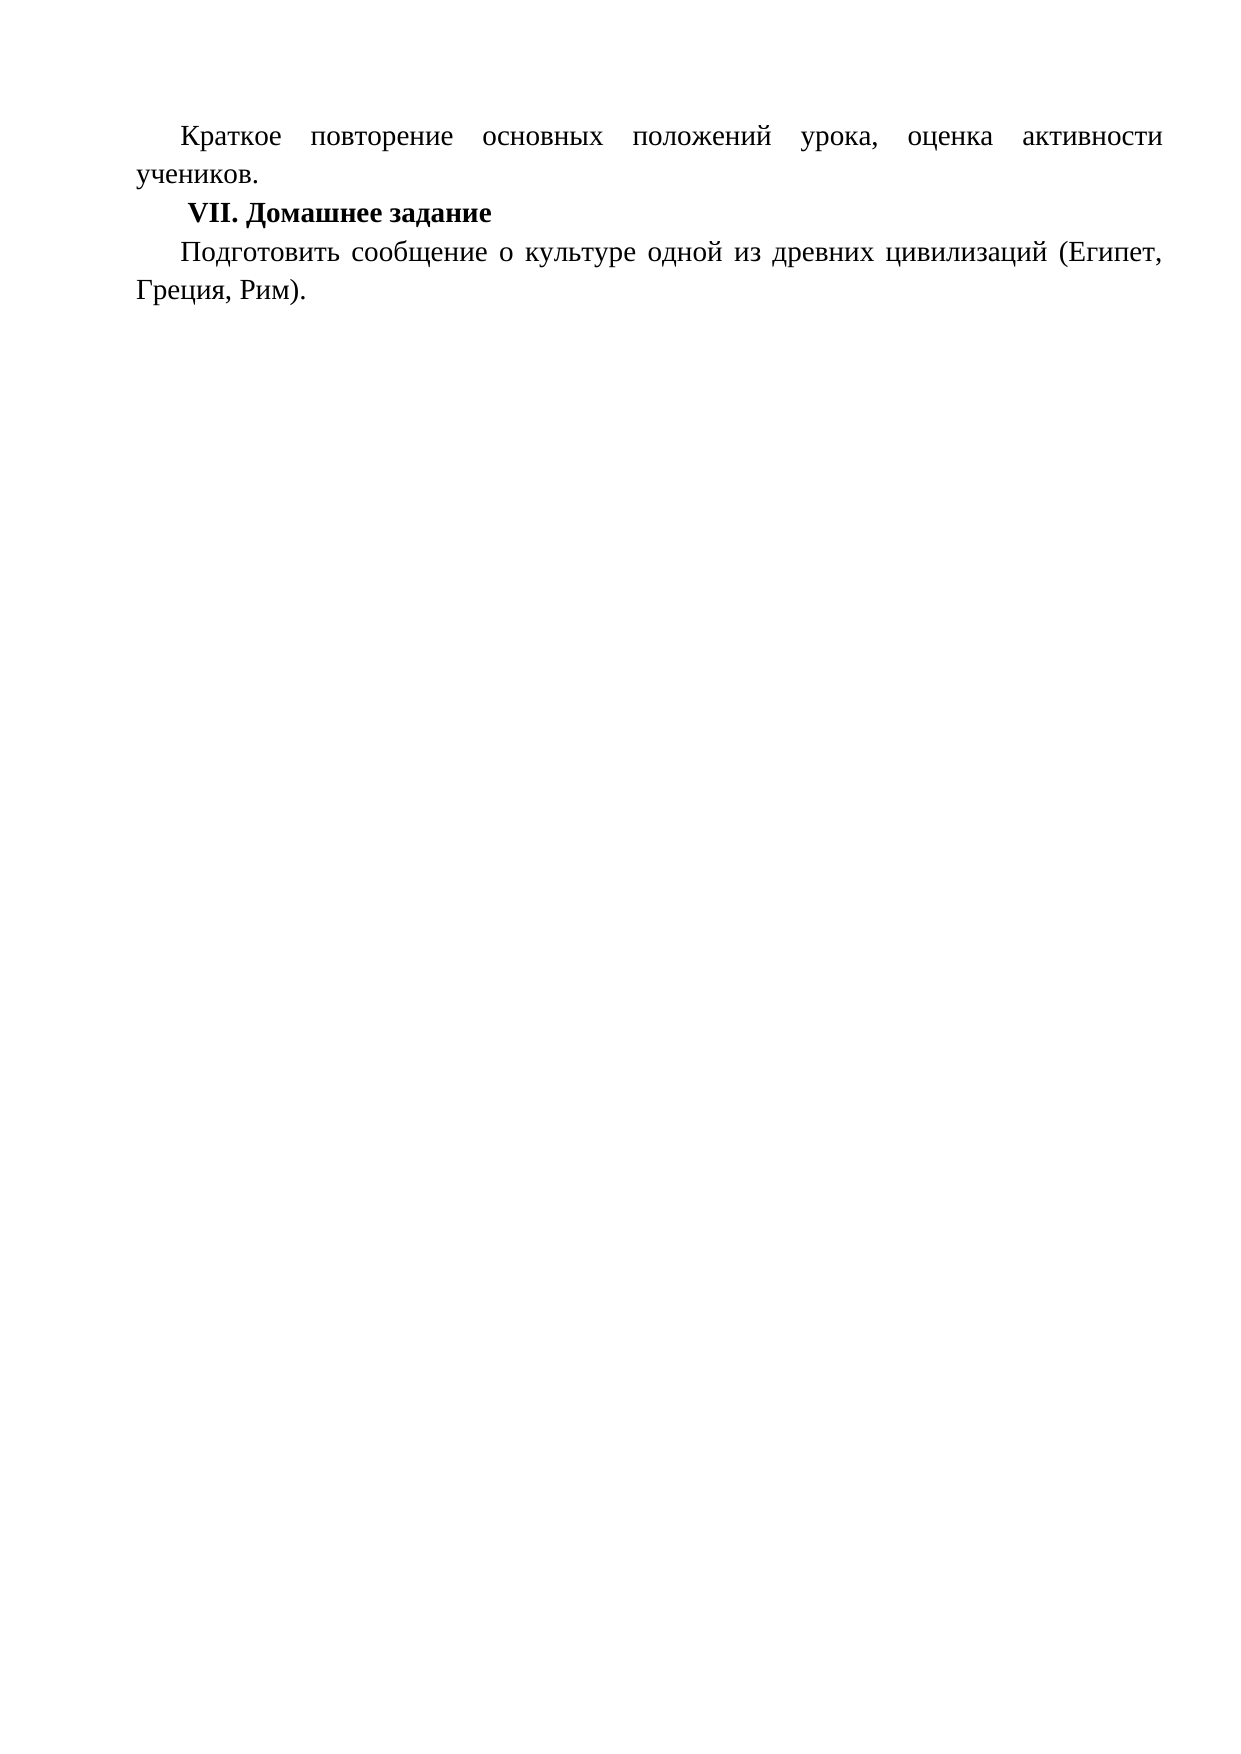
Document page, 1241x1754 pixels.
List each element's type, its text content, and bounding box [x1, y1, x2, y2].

text VII. Домашнее задание [136, 195, 1163, 229]
text Подготовить сообщение о культуре одной из древних цивилизаций (Египет, Греция, Рим). [136, 234, 1163, 306]
text Краткое повторение основных положений урока, оценка активности учеников. [136, 118, 1163, 190]
